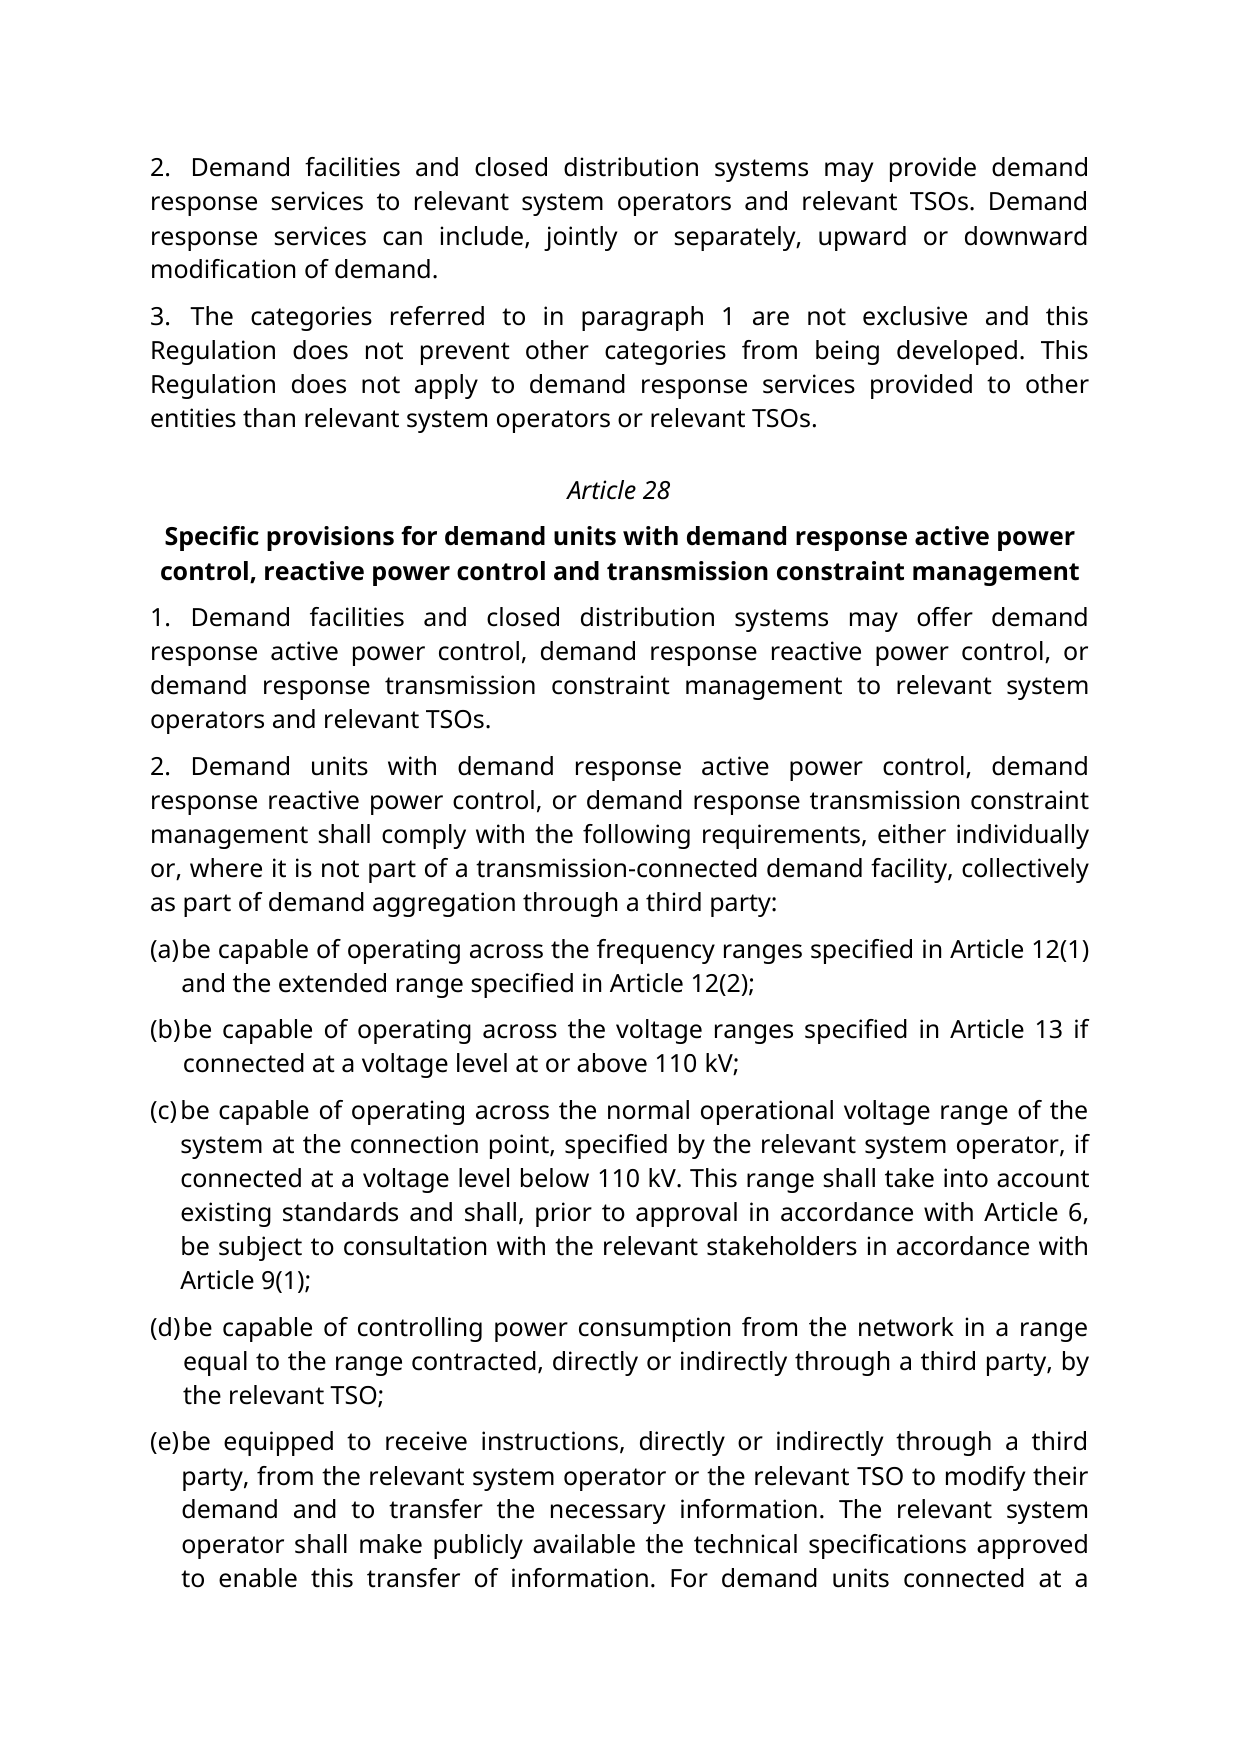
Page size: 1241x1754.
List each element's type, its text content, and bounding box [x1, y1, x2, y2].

table_header (d) [150, 1297, 183, 1412]
table_header (a) [150, 919, 181, 999]
text 2. Demand units with demand response active power control, demand response reactive power control, or demand response transmission constraint management shall comply with the following requirements, either individually or, where it is not part of a transmission-connected demand facility, collectively as part of demand aggregation through a third party: [150, 748, 1090, 919]
table_header (b) [150, 999, 183, 1080]
table_header be capable of operating across the frequency ranges specified in Article 12(1) and the extended range specified in Article 12(2); [181, 919, 1090, 999]
text 2. Demand facilities and closed distribution systems may provide demand response services to relevant system operators and relevant TSOs. Demand response services can include, jointly or separately, upward or downward modification of demand. [150, 150, 1090, 286]
table_header be capable of operating across the normal operational voltage range of the system at the connection point, specified by the relevant system operator, if connected at a voltage level below 110 kV. This range shall take into account existing standards and shall, prior to approval in accordance with Article 6, be subject to consultation with the relevant stakeholders in accordance with Article 9(1); [180, 1080, 1090, 1297]
text 1. Demand facilities and closed distribution systems may offer demand response active power control, demand response reactive power control, or demand response transmission constraint management to relevant system operators and relevant TSOs. [150, 600, 1090, 736]
text Specific provisions for demand units with demand response active power control, reactive power control and transmission constraint management [150, 519, 1090, 587]
table_header (e) [150, 1412, 181, 1594]
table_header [181, 1412, 1090, 1594]
text 3. The categories referred to in paragraph 1 are not exclusive and this Regulation does not prevent other categories from being developed. This Regulation does not apply to demand response services provided to other entities than relevant system operators or relevant TSOs. [150, 299, 1090, 435]
text Article 28 [150, 472, 1090, 507]
table_header be capable of operating across the voltage ranges specified in Article 13 if connected at a voltage level at or above 110 kV; [183, 999, 1090, 1080]
table_header (c) [150, 1080, 180, 1297]
table_header be capable of controlling power consumption from the network in a range equal to the range contracted, directly or indirectly through a third party, by the relevant TSO; [183, 1297, 1090, 1412]
